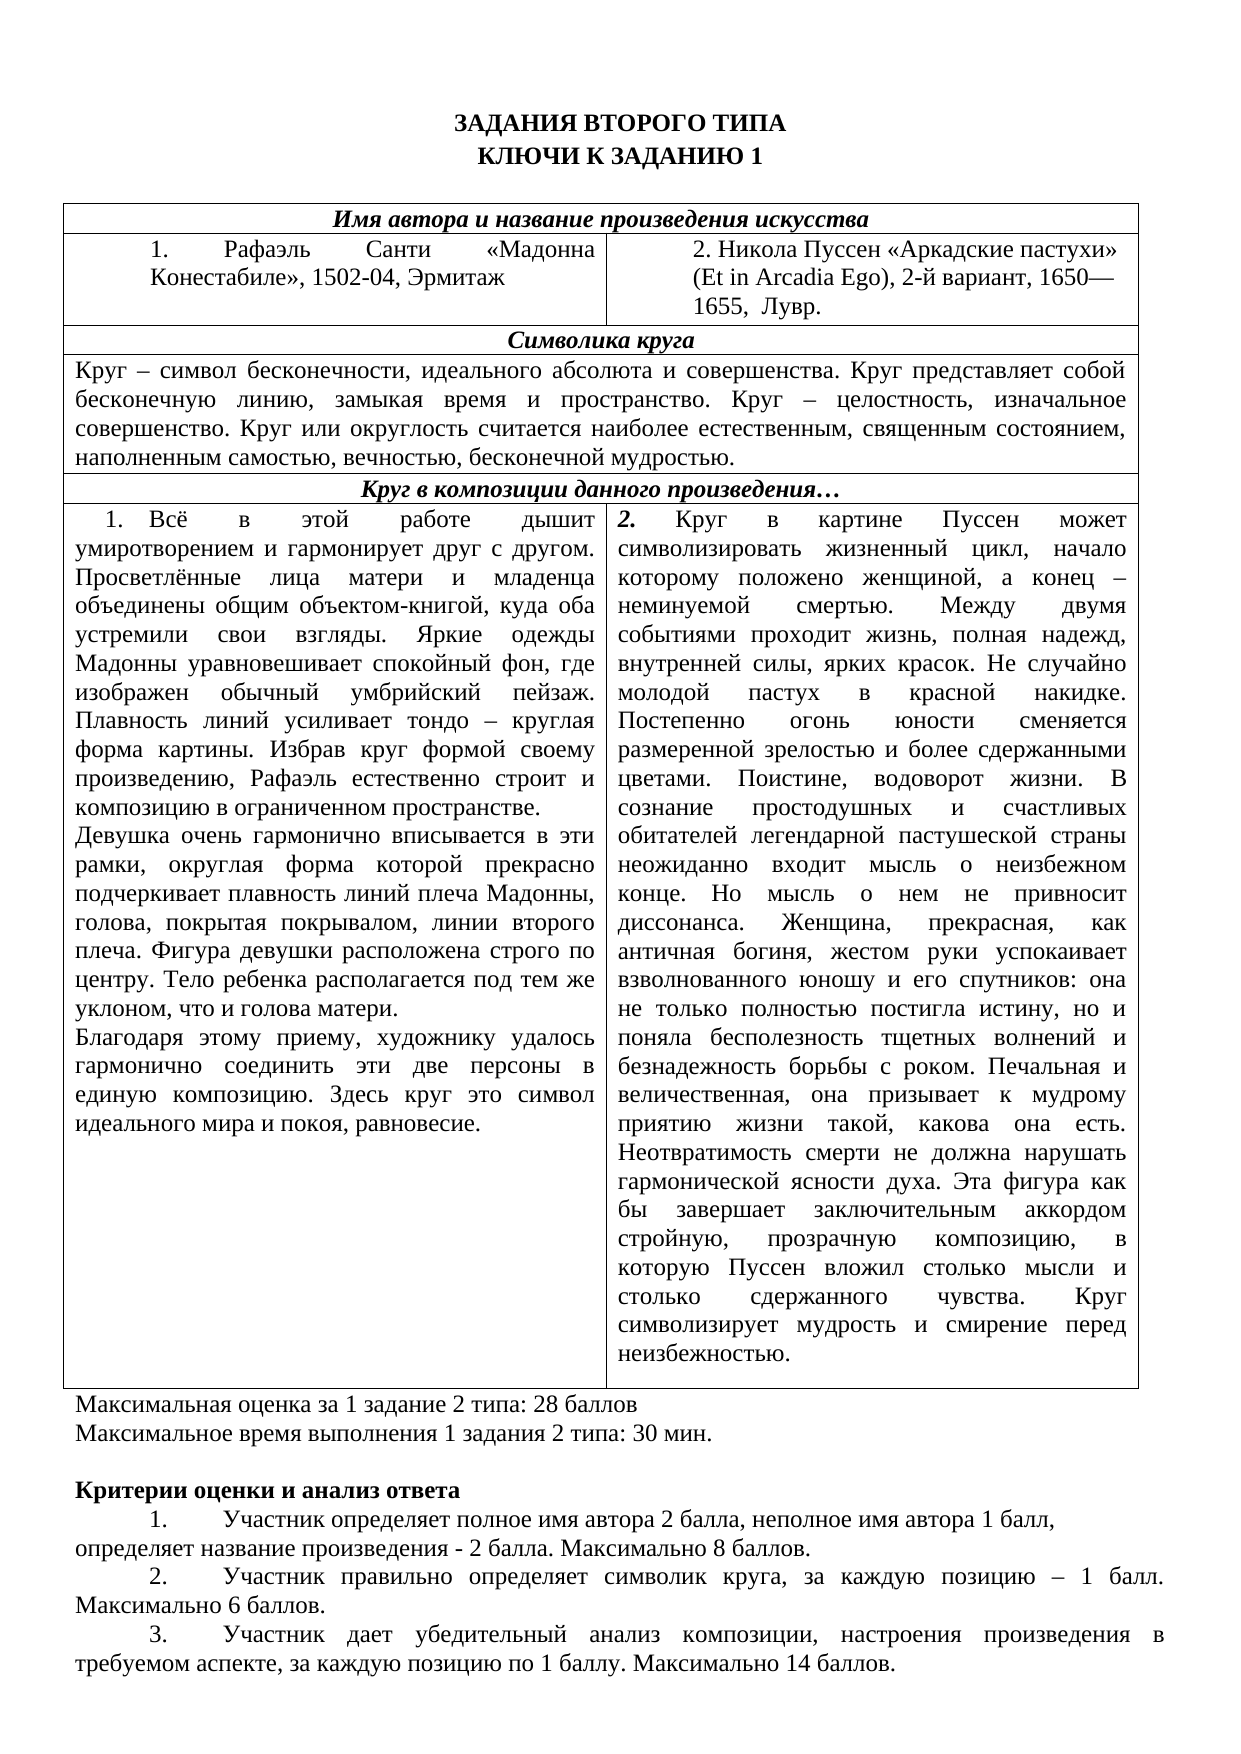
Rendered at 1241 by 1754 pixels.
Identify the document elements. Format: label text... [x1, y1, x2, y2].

table_cell Круг в композиции данного произведения… [64, 474, 1138, 503]
text Максимальная оценка за 1 задание 2 типа: 28 баллов [75, 1389, 1165, 1418]
list Участник дает убедительный анализ композиции, настроения произведения в требуемом аспекте, за каждую позицию по 1 баллу. Максимально 14 баллов. [75, 1619, 1165, 1676]
table_cell 2. Никола Пуссен «Аркадские пастухи» (Et in Arcadia Ego), 2-й вариант, 1650—1655, Лувр. [607, 234, 1138, 324]
table_cell Круг – символ бесконечности, идеального абсолюта и совершенства. Круг представляет собой бесконечную линию, замыкая время и пространство. Круг – целостность, изначальное совершенство. Круг или округлость считается наиболее естественным, священным состоянием, наполненным самостью, вечностью, бесконечной мудростью. [64, 355, 1138, 473]
text КЛЮЧИ К ЗАДАНИЮ 1 [75, 141, 1165, 170]
table_header Имя автора и название произведения искусства [64, 204, 1138, 233]
table_cell 2. Круг в картине Пуссен может символизировать жизненный цикл, начало которому положено женщиной, а конец – неминуемой смертью. Между двумя событиями проходит жизнь, полная надежд, внутренней силы, ярких красок. Не случайно молодой пастух в красной накидке. Постепенно огонь юности сменяется размеренной зрелостью и более сдержанными цветами. Поистине, водоворот жизни. В сознание простодушных и счастливых обитателей легендарной пастушеской страны неожиданно входит мысль о неизбежном конце. Но мысль о нем не привносит диссонанса. Женщина, прекрасная, как античная богиня, жестом руки успокаивает взволнованного юношу и его спутников: она не только полностью постигла истину, но и поняла бесполезность тщетных волнений и безнадежность борьбы с роком. Печальная и величественная, она призывает к мудрому приятию жизни такой, какова она есть. Неотвратимость смерти не должна нарушать гармонической ясности духа. Эта фигура как бы завершает заключительным аккордом стройную, прозрачную композицию, в которую Пуссен вложил столько мысли и столько сдержанного чувства. Круг символизирует мудрость и смирение перед неизбежностью. [607, 504, 1138, 1388]
table_cell Всё в этой работе дышит умиротворением и гармонирует друг с другом. Просветлённые лица матери и младенца объединены общим объектом-книгой, куда оба устремили свои взгляды. Яркие одежды Мадонны уравновешивает спокойный фон, где изображен обычный умбрийский пейзаж. Плавность линий усиливает тондо – круглая форма картины. Избрав круг формой своему произведению, Рафаэль естественно строит и композицию в ограниченном пространстве. Девушка очень гармонично вписывается в эти рамки, округлая форма которой прекрасно подчеркивает плавность линий плеча Мадонны, голова, покрытая покрывалом, линии второго плеча. Фигура девушки расположена строго по центру. Тело ребенка располагается под тем же уклоном, что и голова матери. Благодаря этому приему, художнику удалось гармонично соединить эти две персоны в единую композицию. Здесь круг это символ идеального мира и покоя, равновесие. [64, 504, 606, 1388]
list Участник определяет полное имя автора 2 балла, неполное имя автора 1 балл, определяет название произведения - 2 балла. Максимально 8 баллов. [75, 1504, 1165, 1561]
table_cell Символика круга [64, 326, 1138, 354]
text ЗАДАНИЯ ВТОРОГО ТИПА [75, 108, 1165, 137]
table_cell 1. Рафаэль Санти «Мадонна Конестабиле», 1502-04, Эрмитаж [64, 234, 606, 324]
list Участник правильно определяет символик круга, за каждую позицию – 1 балл. Максимально 6 баллов. [75, 1561, 1165, 1619]
text Максимальное время выполнения 1 задания 2 типа: 30 мин. [75, 1418, 1165, 1446]
text Критерии оценки и анализ ответа [75, 1475, 1165, 1504]
